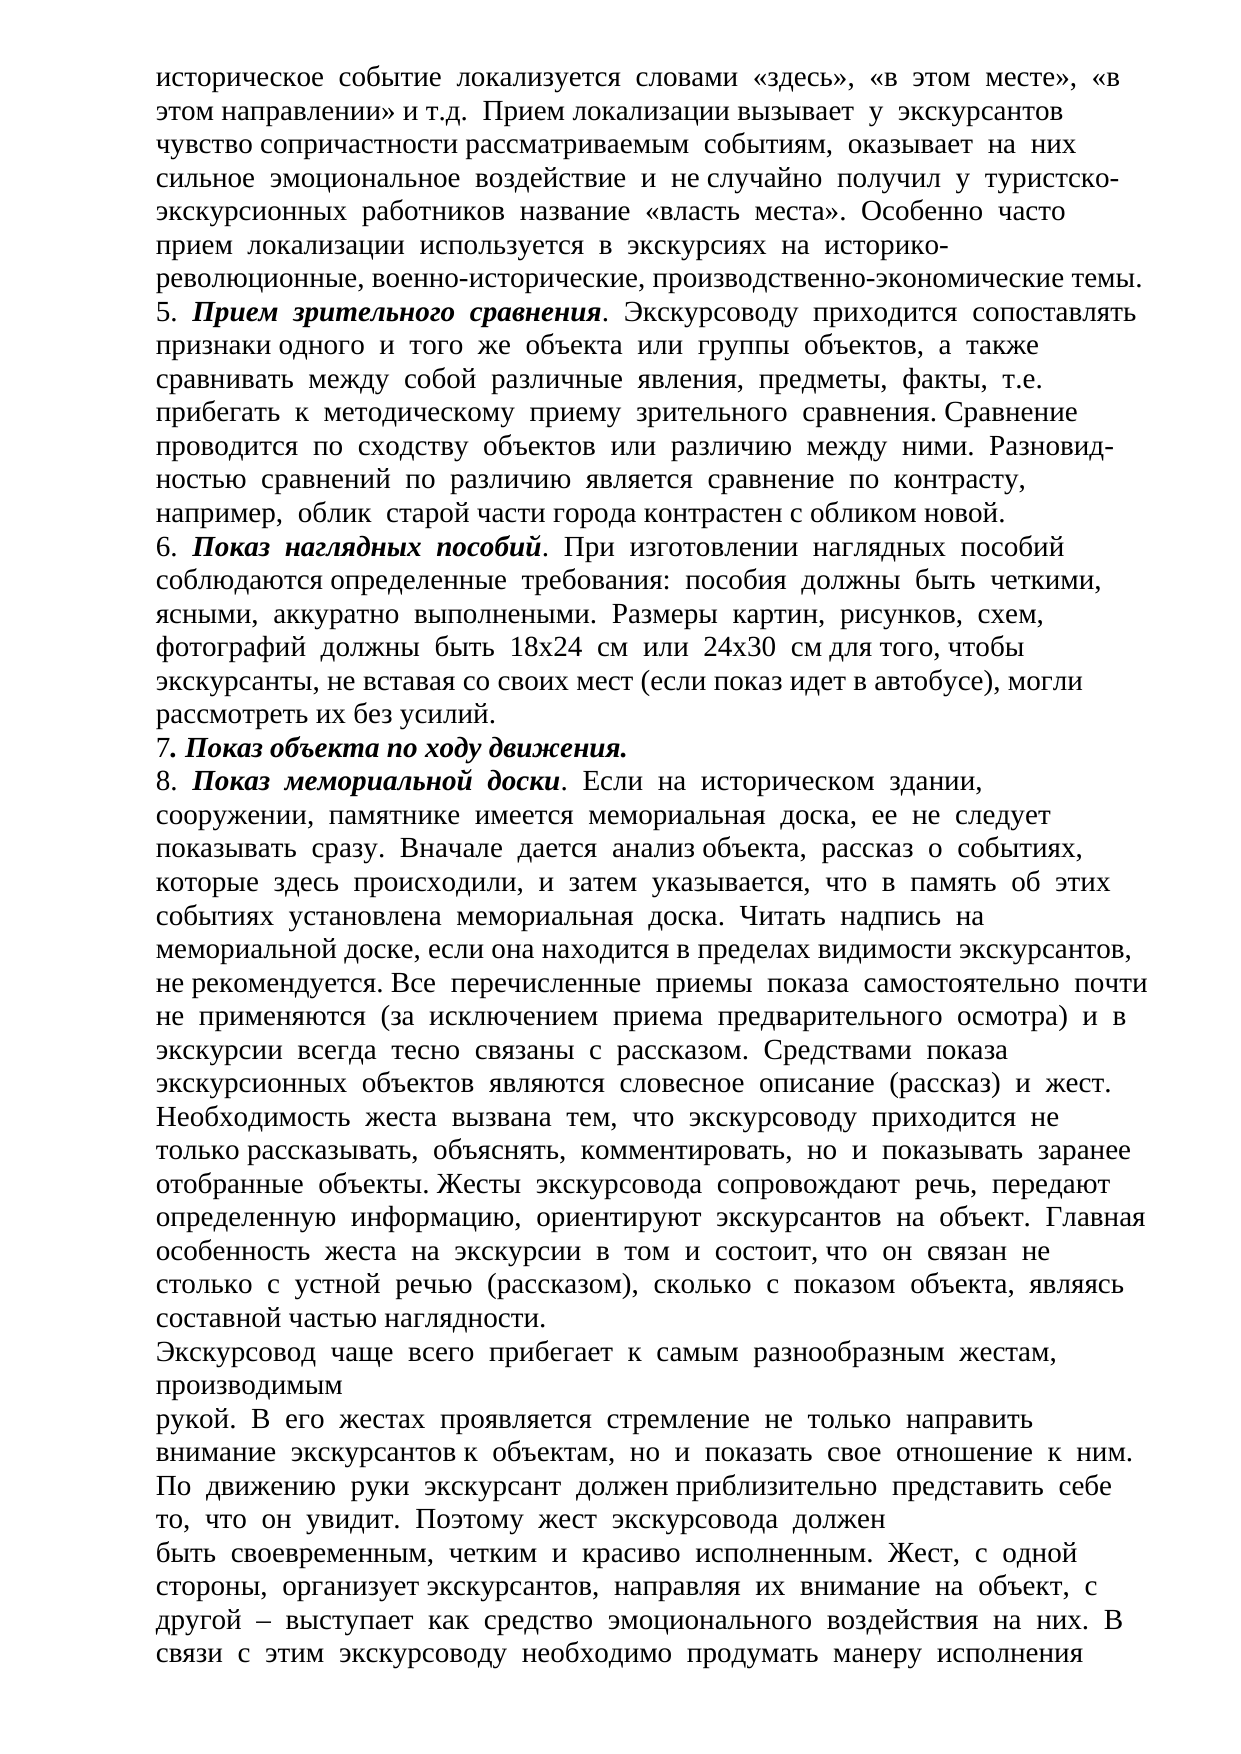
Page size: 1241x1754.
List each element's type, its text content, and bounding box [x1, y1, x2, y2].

text 8. Показ мемориальной доски. Если на историческом здании, сооружении, памятнике имеется мемориальная доска, ее не следует показывать сразу. Вначале дается анализ объекта, рассказ о событиях, которые здесь происходили, и затем указывается, что в память об этих событиях установлена мемориальная доска. Читать надпись на мемориальной доске, если она находится в пределах видимости экскурсантов, не рекомендуется. Все перечисленные приемы показа самостоятельно почти не применяются (за исключением приема предварительного осмотра) и в экскурсии всегда тесно связаны с рассказом. Средствами показа экскурсионных объектов являются словесное описание (рассказ) и жест. Необходимость жеста вызвана тем, что экскурсоводу приходится не только рассказывать, объяснять, комментировать, но и показывать заранее отобранные объекты. Жесты экскурсовода сопровождают речь, передают определенную информацию, ориентируют экскурсантов на объект. Главная особенность жеста на экскурсии в том и состоит, что он связан не столько с устной речью (рассказом), сколько с показом объекта, являясь [156, 763, 1152, 1300]
text 6. Показ наглядных пособий. При изготовлении наглядных пособий соблюдаются определенные требования: пособия должны быть четкими, ясными, аккуратно выполнеными. Размеры картин, рисунков, схем, фотографий должны быть 18х24 см или 24х30 см для того, чтобы экскурсанты, не вставая со своих мест (если показ идет в автобусе), могли [156, 529, 1152, 696]
text составной частью наглядности. [156, 1300, 1152, 1334]
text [156, 1535, 1152, 1669]
text рукой. В его жестах проявляется стремление не только направить внимание экскурсантов к объектам, но и показать свое отношение к ним. По движению руки экскурсант должен приблизительно представить себе то, что он увидит. Поэтому жест экскурсовода должен [156, 1401, 1152, 1535]
text 5. Прием зрительного сравнения. Экскурсоводу приходится сопоставлять признаки одного и того же объекта или группы объектов, а также сравнивать между собой различные явления, предметы, факты, т.е. прибегать к методическому приему зрительного сравнения. Сравнение проводится по сходству объектов или различию между ними. Разновид-ностью сравнений по различию является сравнение по контрасту, например, облик старой части города контрастен с обликом новой. [156, 294, 1152, 529]
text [156, 59, 1152, 294]
text Экскурсовод чаще всего прибегает к самым разнообразным жестам, производимым [156, 1334, 1152, 1401]
text 7. Показ объекта по ходу движения. [156, 730, 1152, 763]
text рассмотреть их без усилий. [156, 696, 1152, 730]
